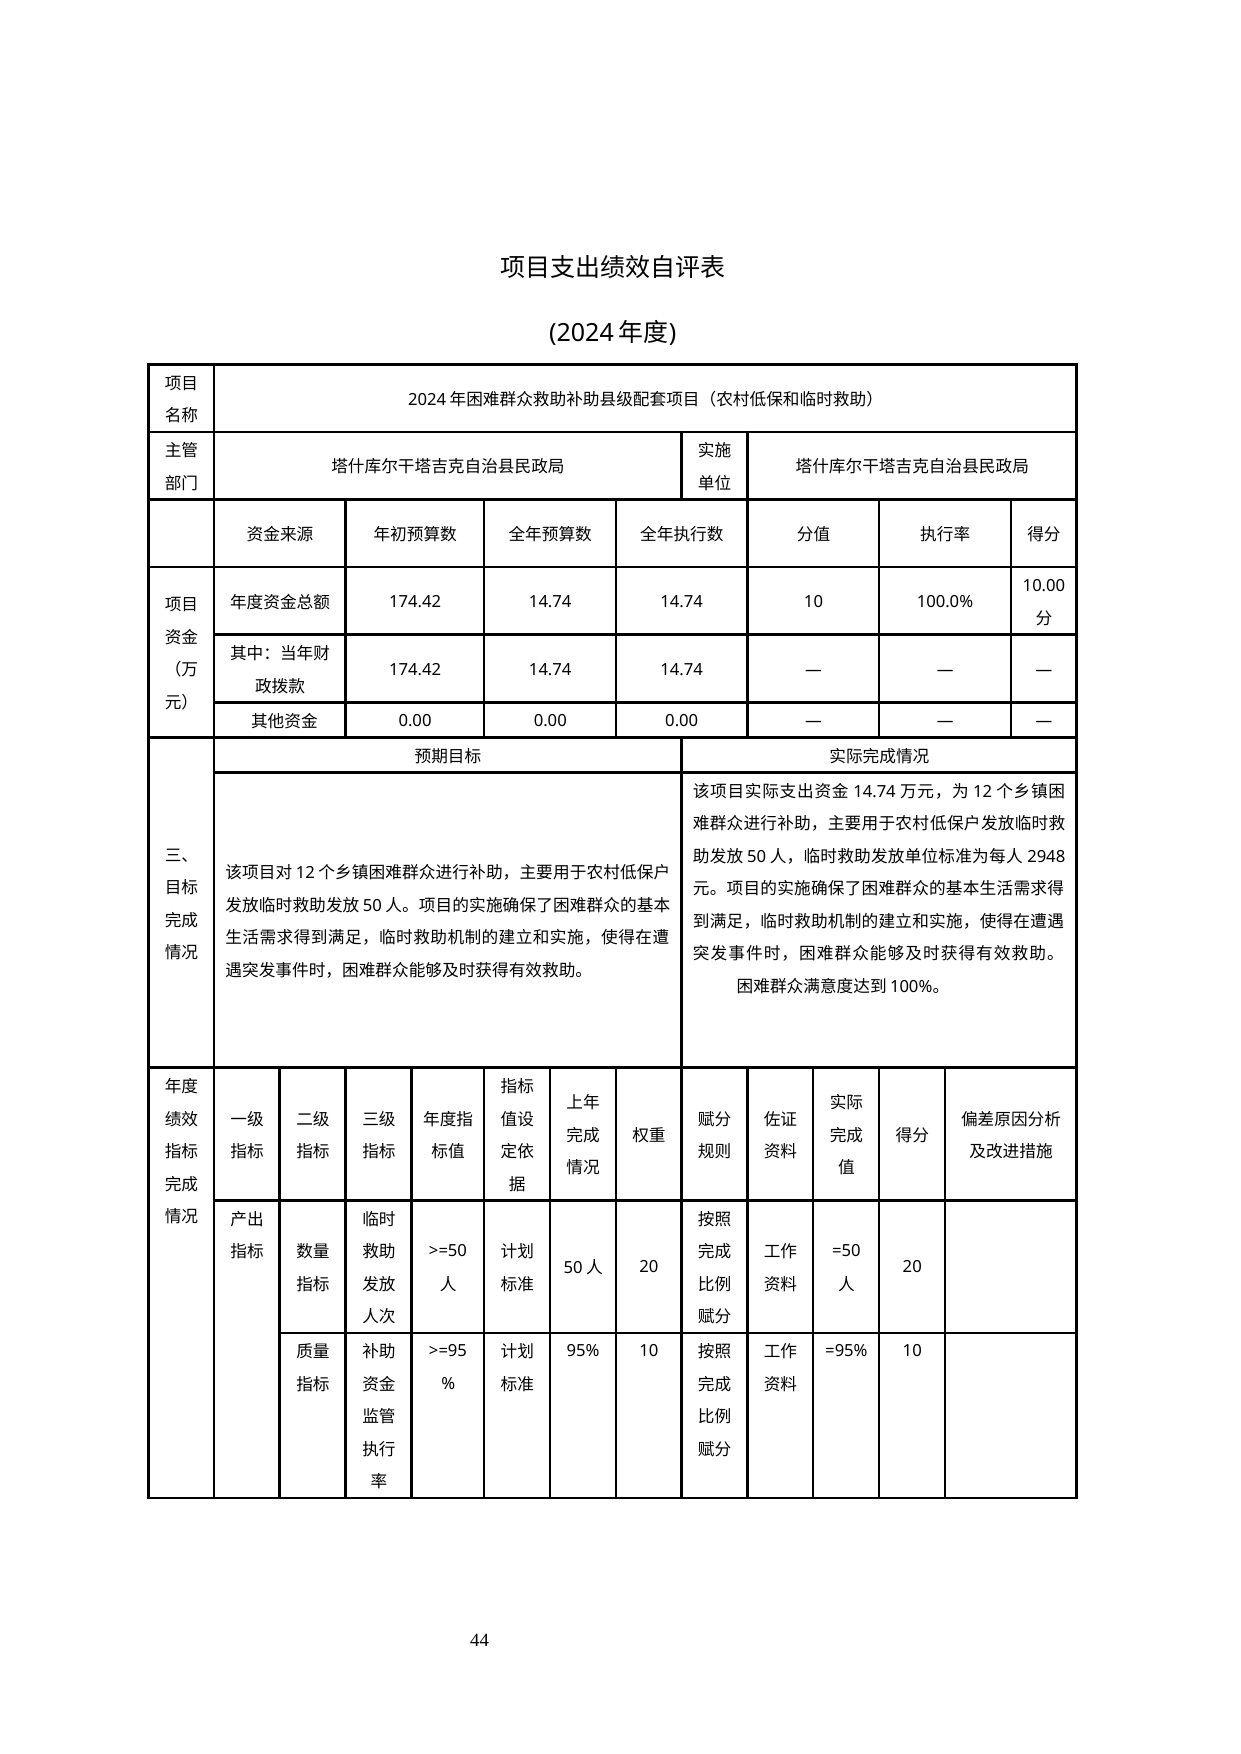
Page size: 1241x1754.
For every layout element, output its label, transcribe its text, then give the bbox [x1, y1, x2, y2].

table_cell 预期目标 [215, 739, 680, 771]
table_cell 全年执行数 [617, 501, 746, 566]
table_cell 分值 [749, 501, 878, 566]
table_cell 全年预算数 [485, 501, 615, 566]
table_cell 数量指标 [281, 1202, 344, 1331]
table_cell 计划标准 [485, 1334, 549, 1497]
table_cell 偏差原因分析及改进措施 [946, 1069, 1075, 1199]
table_cell 0.00 [485, 704, 615, 736]
table_cell 产出指标 [215, 1202, 278, 1497]
table_cell 项目资金 （万元） [150, 568, 213, 736]
table_cell 年度指标值 [413, 1069, 483, 1199]
table_cell 10 [617, 1334, 680, 1497]
table_cell 95% [551, 1334, 615, 1497]
table_cell 14.74 [485, 568, 615, 633]
table_cell 14.74 [485, 636, 615, 701]
table_cell 得分 [880, 1069, 944, 1199]
table_cell 按照完成比例赋分 [683, 1334, 746, 1497]
table_cell 其他资金 [215, 704, 344, 736]
table_cell 10 [749, 568, 878, 633]
table_cell 补助资金监管执行率 [347, 1334, 410, 1497]
table_cell 指标值设定依据 [485, 1069, 549, 1199]
table_cell 实施单位 [683, 433, 746, 498]
table_cell 工作资料 [749, 1334, 812, 1497]
table_cell 执行率 [880, 501, 1010, 566]
table_cell 三、目标完成情况 [150, 739, 213, 1066]
table_cell >=50人 [413, 1202, 483, 1331]
table_cell 20 [880, 1202, 944, 1331]
table_cell 计划标准 [485, 1202, 549, 1331]
table_cell 质量指标 [281, 1334, 344, 1497]
table_cell 工作资料 [749, 1202, 812, 1331]
table_cell 权重 [617, 1069, 680, 1199]
table_cell 50人 [551, 1202, 615, 1331]
table_cell 年初预算数 [347, 501, 483, 566]
table_cell — [880, 636, 1010, 701]
table_cell 项目名称 [150, 366, 213, 431]
table_cell 10 [880, 1334, 944, 1497]
table_cell [150, 501, 213, 566]
table_cell >=95% [413, 1334, 483, 1497]
table_cell (2024年度) [148, 298, 1077, 363]
table_cell 资金来源 [215, 501, 344, 566]
table_cell 14.74 [617, 636, 746, 701]
table_cell 塔什库尔干塔吉克自治县民政局 [215, 433, 680, 498]
table_cell 年度资金总额 [215, 568, 344, 633]
table_cell 二级指标 [281, 1069, 344, 1199]
table_cell 2024年困难群众救助补助县级配套项目（农村低保和临时救助） [215, 366, 1075, 431]
table_cell 主管部门 [150, 433, 213, 498]
table_cell 其中：当年财政拨款 [215, 636, 344, 701]
table_cell 10.00分 [1012, 568, 1075, 633]
table_cell — [1012, 636, 1075, 701]
table_cell 实际完成情况 [683, 739, 1075, 771]
table_cell 20 [617, 1202, 680, 1331]
table_cell 塔什库尔干塔吉克自治县民政局 [749, 433, 1075, 498]
table_cell 得分 [1012, 501, 1075, 566]
table_cell 0.00 [617, 704, 746, 736]
table_cell [946, 1202, 1075, 1331]
table_cell 该项目对12个乡镇困难群众进行补助，主要用于农村低保户发放临时救助发放50人。项目的实施确保了困难群众的基本生活需求得到满足，临时救助机制的建立和实施，使得在遭遇突发事件时，困难群众能够及时获得有效救助。 [215, 774, 680, 1066]
table_cell [946, 1334, 1075, 1497]
table_cell 一级指标 [215, 1069, 278, 1199]
table_cell 年度绩效指标完成情况 [150, 1069, 213, 1497]
table_cell 实际完成值 [814, 1069, 878, 1199]
table_cell =50人 [814, 1202, 878, 1331]
table_cell 174.42 [347, 568, 483, 633]
table_cell 0.00 [347, 704, 483, 736]
table_cell — [880, 704, 1010, 736]
table_cell — [749, 636, 878, 701]
table_cell 三级指标 [347, 1069, 410, 1199]
table_cell 174.42 [347, 636, 483, 701]
table_cell 14.74 [617, 568, 746, 633]
table_cell 100.0% [880, 568, 1010, 633]
table_cell — [749, 704, 878, 736]
table_cell — [1012, 704, 1075, 736]
table_cell 上年完成情况 [551, 1069, 615, 1199]
table_cell 佐证资料 [749, 1069, 812, 1199]
table_cell 该项目实际支出资金14.74万元，为12个乡镇困难群众进行补助，主要用于农村低保户发放临时救助发放50人，临时救助发放单位标准为每人2948元。项目的实施确保了困难群众的基本生活需求得到满足，临时救助机制的建立和实施，使得在遭遇突发事件时，困难群众能够及时获得有效救助。 困难群众满意度达到100%。 [683, 774, 1075, 1066]
table_cell 赋分规则 [683, 1069, 746, 1199]
table_header 项目支出绩效自评表 [148, 233, 1077, 298]
table_cell 临时救助发放人次 [347, 1202, 410, 1331]
table_cell =95% [814, 1334, 878, 1497]
table_cell 按照完成比例赋分 [683, 1202, 746, 1331]
